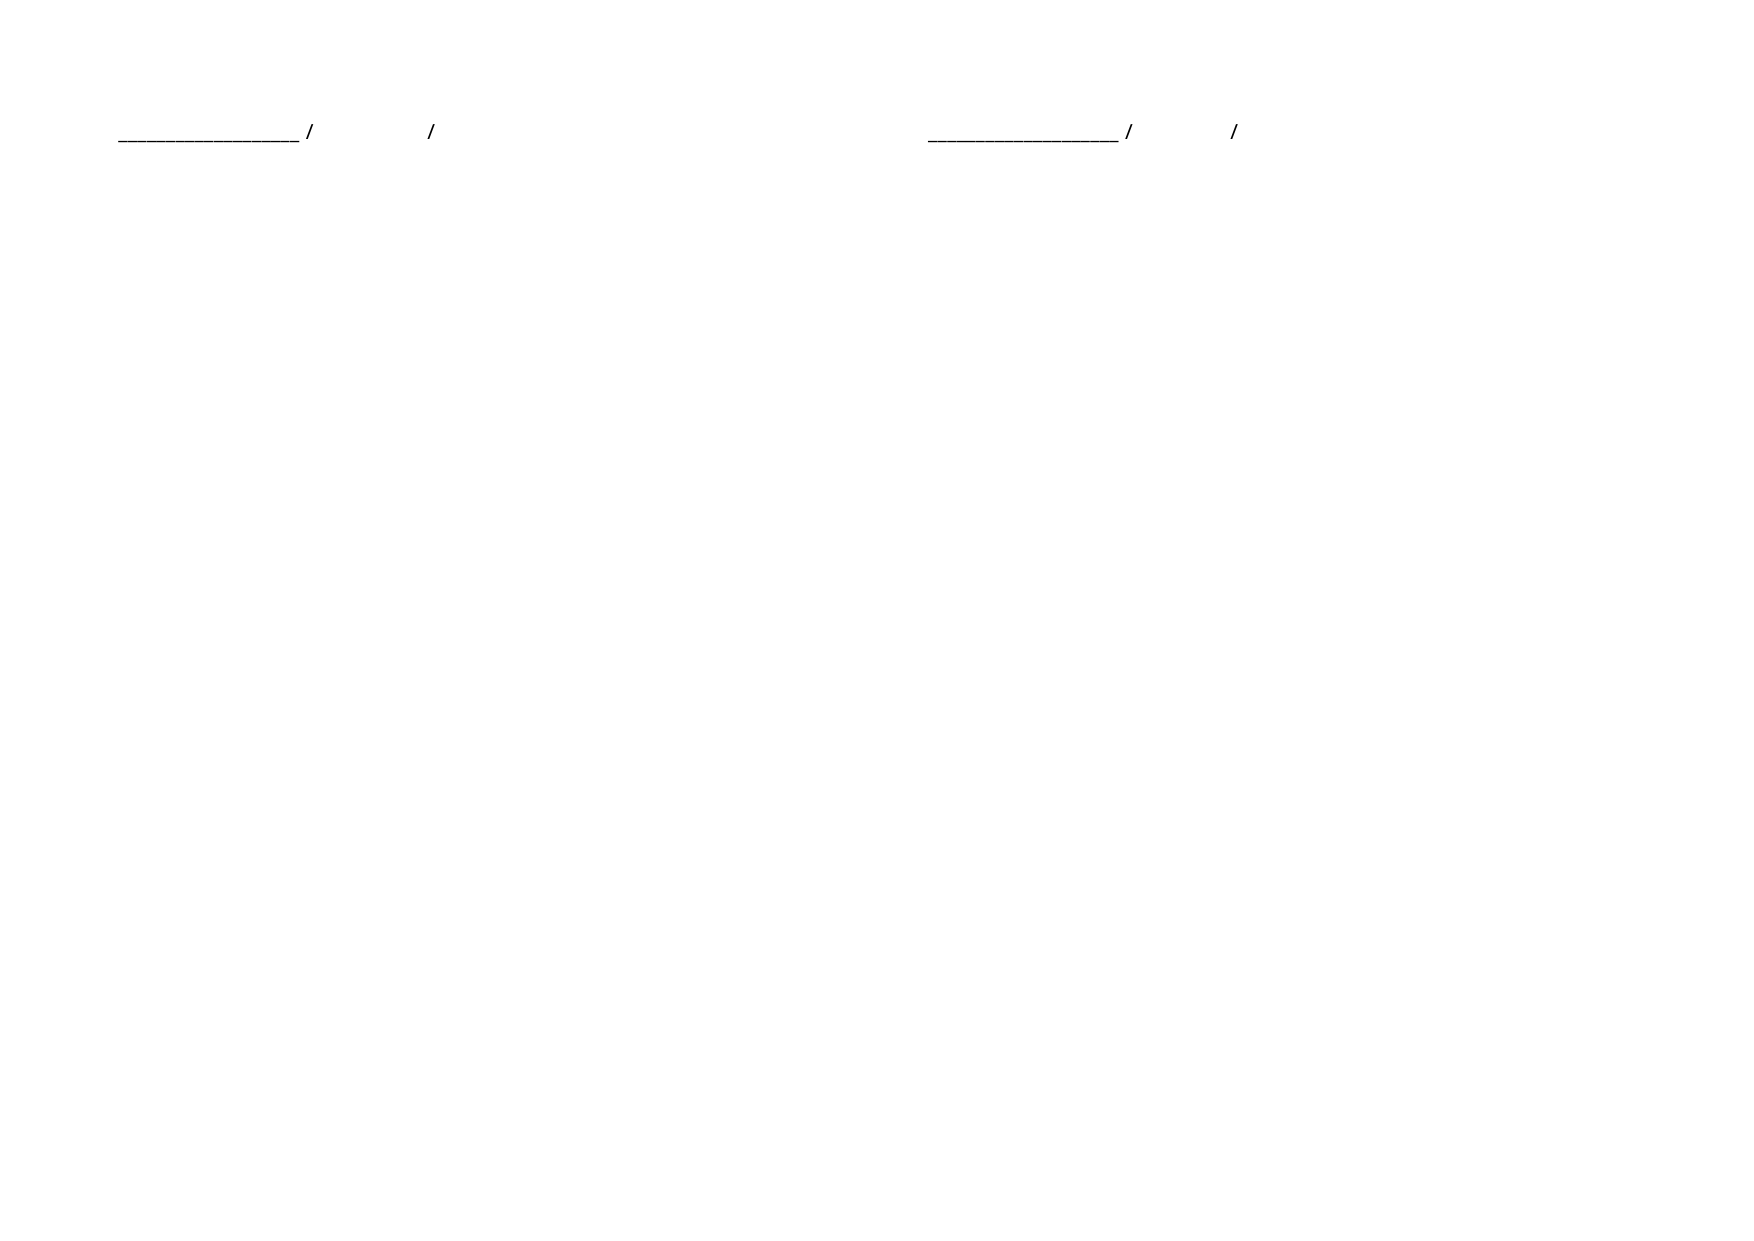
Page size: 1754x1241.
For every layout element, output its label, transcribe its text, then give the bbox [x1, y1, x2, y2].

text ___________________ / / ____________________ / / [118, 117, 1636, 146]
